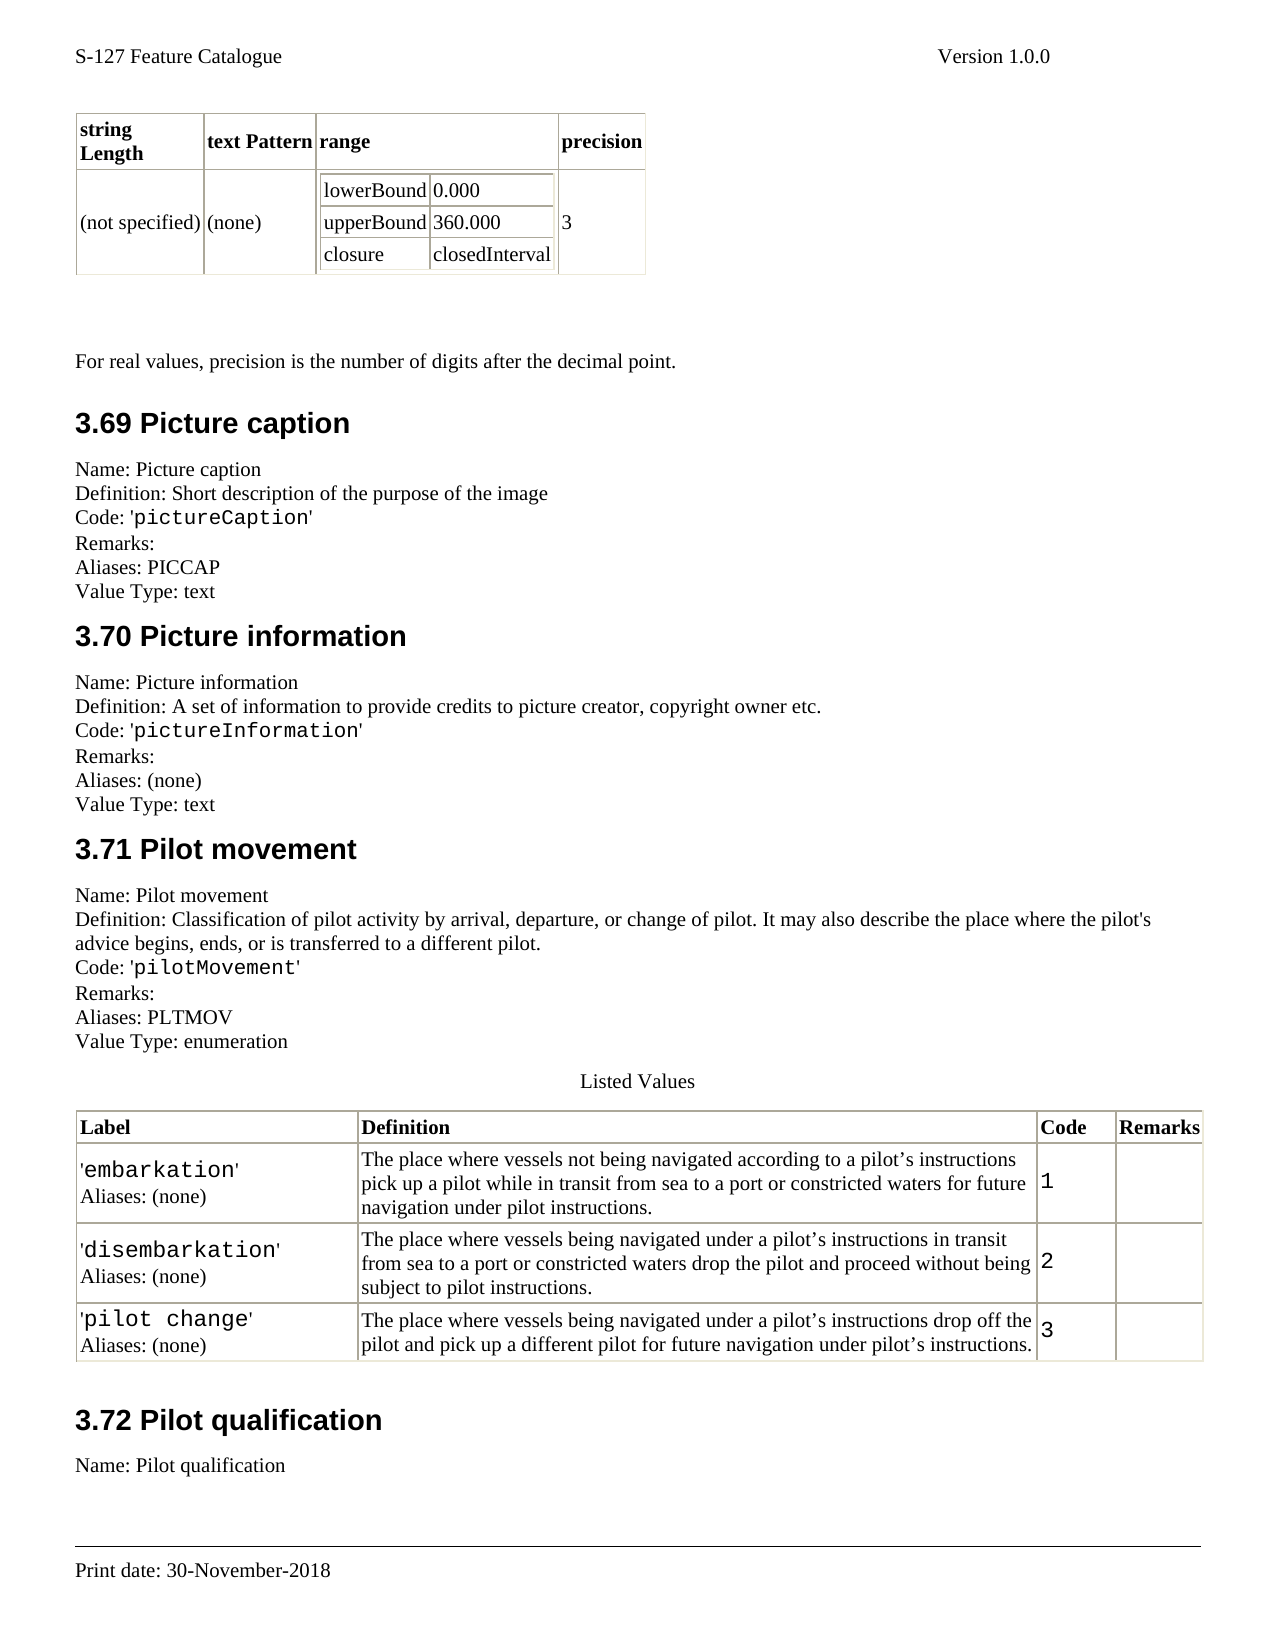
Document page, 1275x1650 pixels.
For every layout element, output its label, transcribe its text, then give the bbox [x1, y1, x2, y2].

text Name: Picture caption Definition: Short description of the purpose of the image Code: 'pictureCaption' Remarks: Aliases: PICCAP Value Type: text [75, 457, 1200, 603]
table_cell 3 [559, 170, 645, 273]
table_header Label [77, 1112, 357, 1142]
subtitle 3.69 Picture caption [75, 407, 1200, 440]
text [75, 1453, 1200, 1477]
table_cell The place where vessels being navigated under a pilot’s instructions drop off the pilot and pick up a different pilot for future navigation under pilot’s instructions. [359, 1304, 1036, 1360]
table_cell The place where vessels being navigated under a pilot’s instructions in transit from sea to a port or constricted waters drop the pilot and proceed without being subject to pilot instructions. [359, 1224, 1036, 1302]
table_cell [1117, 1224, 1202, 1302]
table_cell 'pilot change' Aliases: (none) [77, 1304, 357, 1360]
table_header range [317, 114, 558, 168]
table_cell [1117, 1144, 1202, 1222]
table_header text Pattern [205, 114, 315, 168]
table_cell [317, 170, 558, 273]
table_cell 3 [1038, 1304, 1115, 1360]
text Listed Values [75, 1069, 1200, 1093]
text For real values, precision is the number of digits after the decimal point. [75, 349, 1200, 373]
table_cell 'embarkation' Aliases: (none) [77, 1144, 357, 1222]
table_header Remarks [1117, 1112, 1202, 1142]
table_header Definition [359, 1112, 1036, 1142]
subtitle 3.72 Pilot qualification [75, 1402, 1200, 1436]
subtitle 3.70 Picture information [75, 619, 1200, 653]
text Name: Pilot movement Definition: Classification of pilot activity by arrival, departure, or change of pilot. It may also describe the place where the pilot's advice begins, ends, or is transferred to a different pilot. Code: 'pilotMovement' Remarks: Aliases: PLTMOV Value Type: enumeration [75, 883, 1200, 1053]
table_header Code [1038, 1112, 1115, 1142]
table_cell (not specified) [77, 170, 203, 273]
table_cell 2 [1038, 1224, 1115, 1302]
subtitle 3.71 Pilot movement [75, 832, 1200, 866]
table_cell 'disembarkation' Aliases: (none) [77, 1224, 357, 1302]
table_header string Length [77, 114, 203, 168]
table_cell The place where vessels not being navigated according to a pilot’s instructions pick up a pilot while in transit from sea to a port or constricted waters for future navigation under pilot instructions. [359, 1144, 1036, 1222]
table_header precision [559, 114, 645, 168]
table_cell [1117, 1304, 1202, 1360]
table_cell (none) [205, 170, 315, 273]
table_cell 1 [1038, 1144, 1115, 1222]
text Name: Picture information Definition: A set of information to provide credits to picture creator, copyright owner etc. Code: 'pictureInformation' Remarks: Aliases: (none) Value Type: text [75, 670, 1200, 816]
